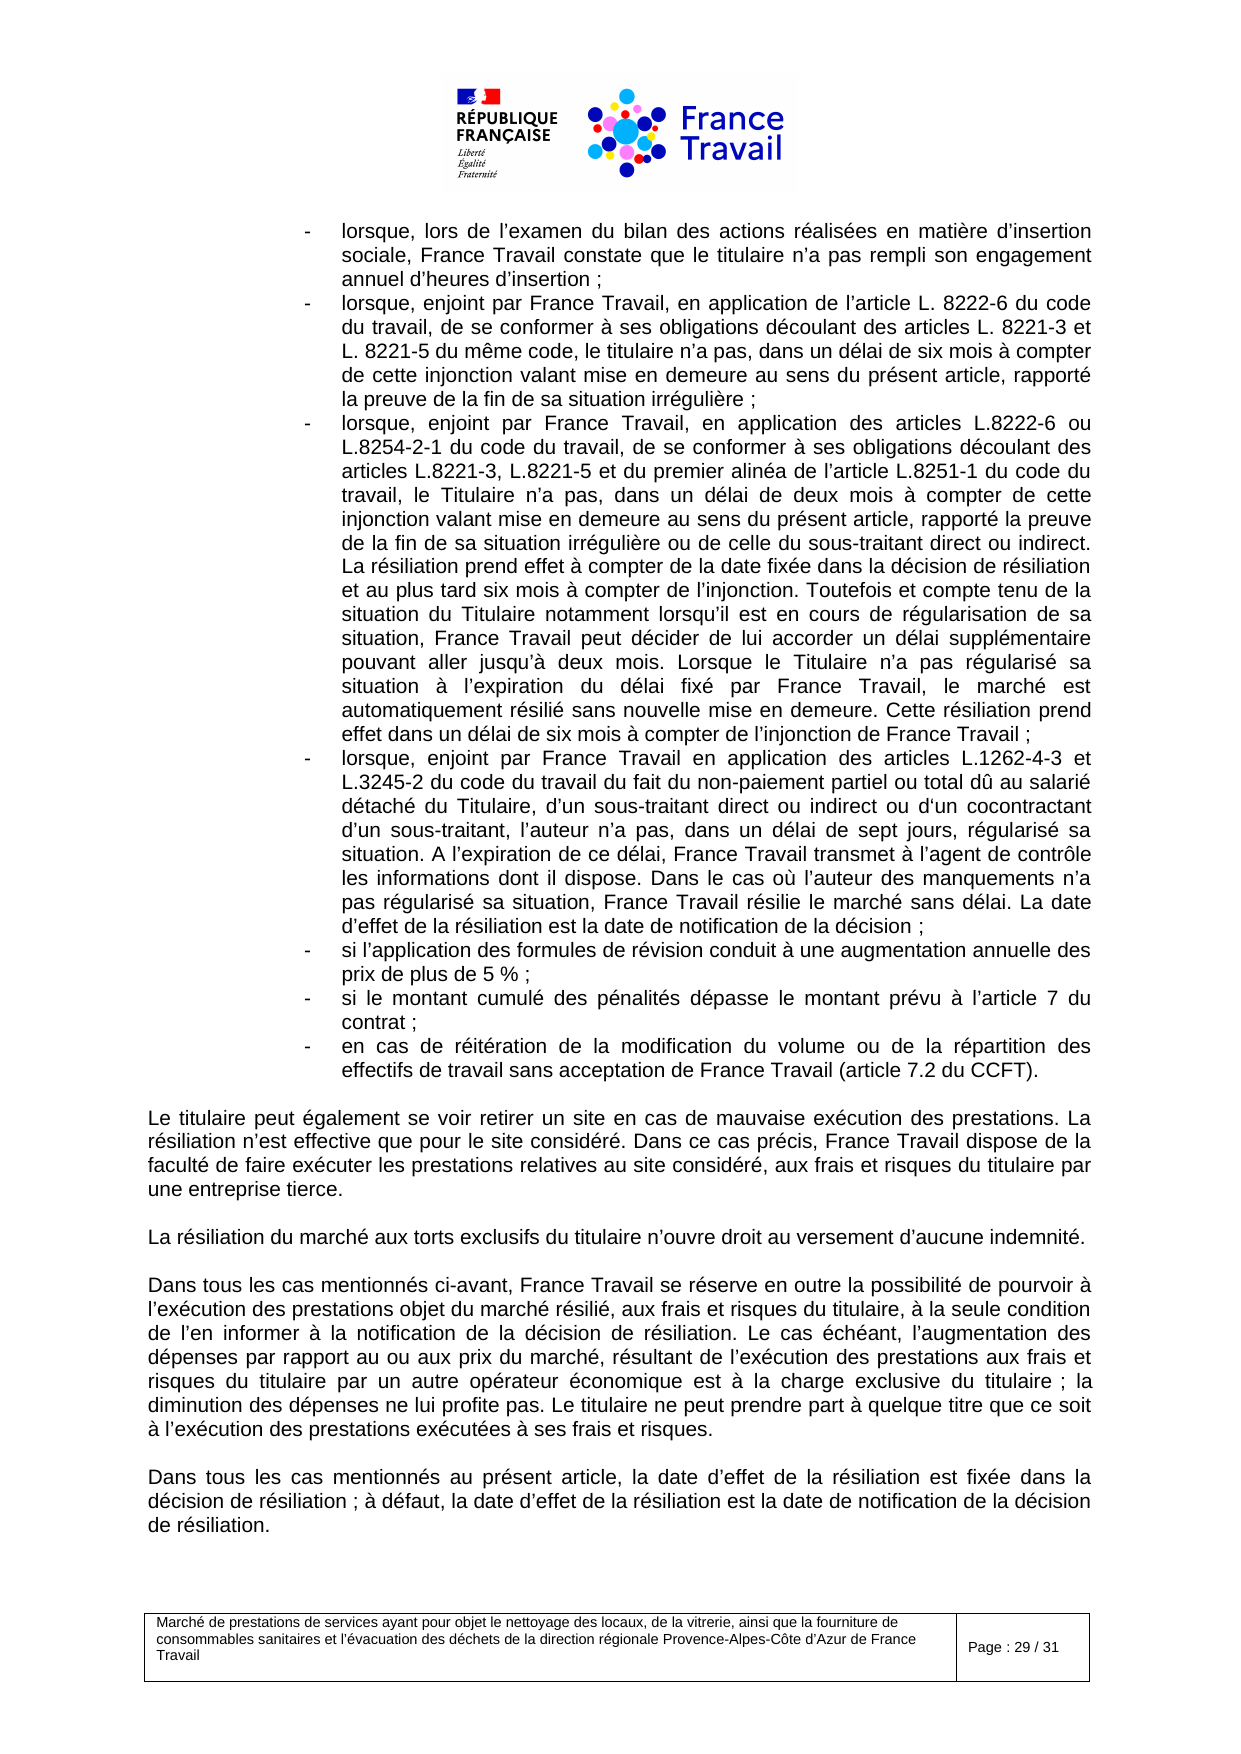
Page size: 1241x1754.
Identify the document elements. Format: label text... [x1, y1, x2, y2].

list lorsque, enjoint par France Travail, en application des articles L.8222-6 ou L.8254-2-1 du code du travail, de se conformer à ses obligations découlant des articles L.8221-3, L.8221-5 et du premier alinéa de l’article L.8251-1 du code du travail, le Titulaire n’a pas, dans un délai de deux mois à compter de cette injonction valant mise en demeure au sens du présent article, rapporté la preuve de la fin de sa situation irrégulière ou de celle du sous-traitant direct ou indirect. La résiliation prend effet à compter de la date fixée dans la décision de résiliation et au plus tard six mois à compter de l’injonction. Toutefois et compte tenu de la situation du Titulaire notamment lorsqu’il est en cours de régularisation de sa situation, France Travail peut décider de lui accorder un délai supplémentaire pouvant aller jusqu’à deux mois. Lorsque le Titulaire n’a pas régularisé sa situation à l’expiration du délai fixé par France Travail, le marché est automatiquement résilié sans nouvelle mise en demeure. Cette résiliation prend effet dans un délai de six mois à compter de l’injonction de France Travail ; [304, 411, 1092, 746]
text Dans tous les cas mentionnés ci-avant, France Travail se réserve en outre la possibilité de pourvoir à l’exécution des prestations objet du marché résilié, aux frais et risques du titulaire, à la seule condition de l’en informer à la notification de la décision de résiliation. Le cas échéant, l’augmentation des dépenses par rapport au ou aux prix du marché, résultant de l’exécution des prestations aux frais et risques du titulaire par un autre opérateur économique est à la charge exclusive du titulaire ; la diminution des dépenses ne lui profite pas. Le titulaire ne peut prendre part à quelque titre que ce soit à l’exécution des prestations exécutées à ses frais et risques. [148, 1273, 1092, 1441]
list lorsque, lors de l’examen du bilan des actions réalisées en matière d’insertion sociale, France Travail constate que le titulaire n’a pas rempli son engagement annuel d’heures d’insertion ; [304, 219, 1092, 291]
list si l’application des formules de révision conduit à une augmentation annuelle des prix de plus de 5 % ; [304, 938, 1092, 986]
list en cas de réitération de la modification du volume ou de la répartition des effectifs de travail sans acceptation de France Travail (article 7.2 du CCFT). [304, 1033, 1092, 1081]
list si le montant cumulé des pénalités dépasse le montant prévu à l’article 7 du contrat ; [304, 986, 1092, 1033]
list lorsque, enjoint par France Travail en application des articles L.1262-4-3 et L.3245-2 du code du travail du fait du non-paiement partiel ou total dû au salarié détaché du Titulaire, d’un sous-traitant direct ou indirect ou d‘un cocontractant d’un sous-traitant, l’auteur n’a pas, dans un délai de sept jours, régularisé sa situation. A l’expiration de ce délai, France Travail transmet à l’agent de contrôle les informations dont il dispose. Dans le cas où l’auteur des manquements n’a pas régularisé sa situation, France Travail résilie le marché sans délai. La date d’effet de la résiliation est la date de notification de la décision ; [304, 746, 1092, 938]
text Dans tous les cas mentionnés au présent article, la date d’effet de la résiliation est fixée dans la décision de résiliation ; à défaut, la date d’effet de la résiliation est la date de notification de la décision de résiliation. [148, 1465, 1092, 1537]
text Le titulaire peut également se voir retirer un site en cas de mauvaise exécution des prestations. La résiliation n’est effective que pour le site considéré. Dans ce cas précis, France Travail dispose de la faculté de faire exécuter les prestations relatives au site considéré, aux frais et risques du titulaire par une entreprise tierce. [148, 1105, 1092, 1201]
text La résiliation du marché aux torts exclusifs du titulaire n’ouvre droit au versement d’aucune indemnité. [148, 1225, 1092, 1249]
picture [442, 73, 799, 193]
list lorsque, enjoint par France Travail, en application de l’article L. 8222-6 du code du travail, de se conformer à ses obligations découlant des articles L. 8221-3 et L. 8221-5 du même code, le titulaire n’a pas, dans un délai de six mois à compter de cette injonction valant mise en demeure au sens du présent article, rapporté la preuve de la fin de sa situation irrégulière ; [304, 291, 1092, 411]
